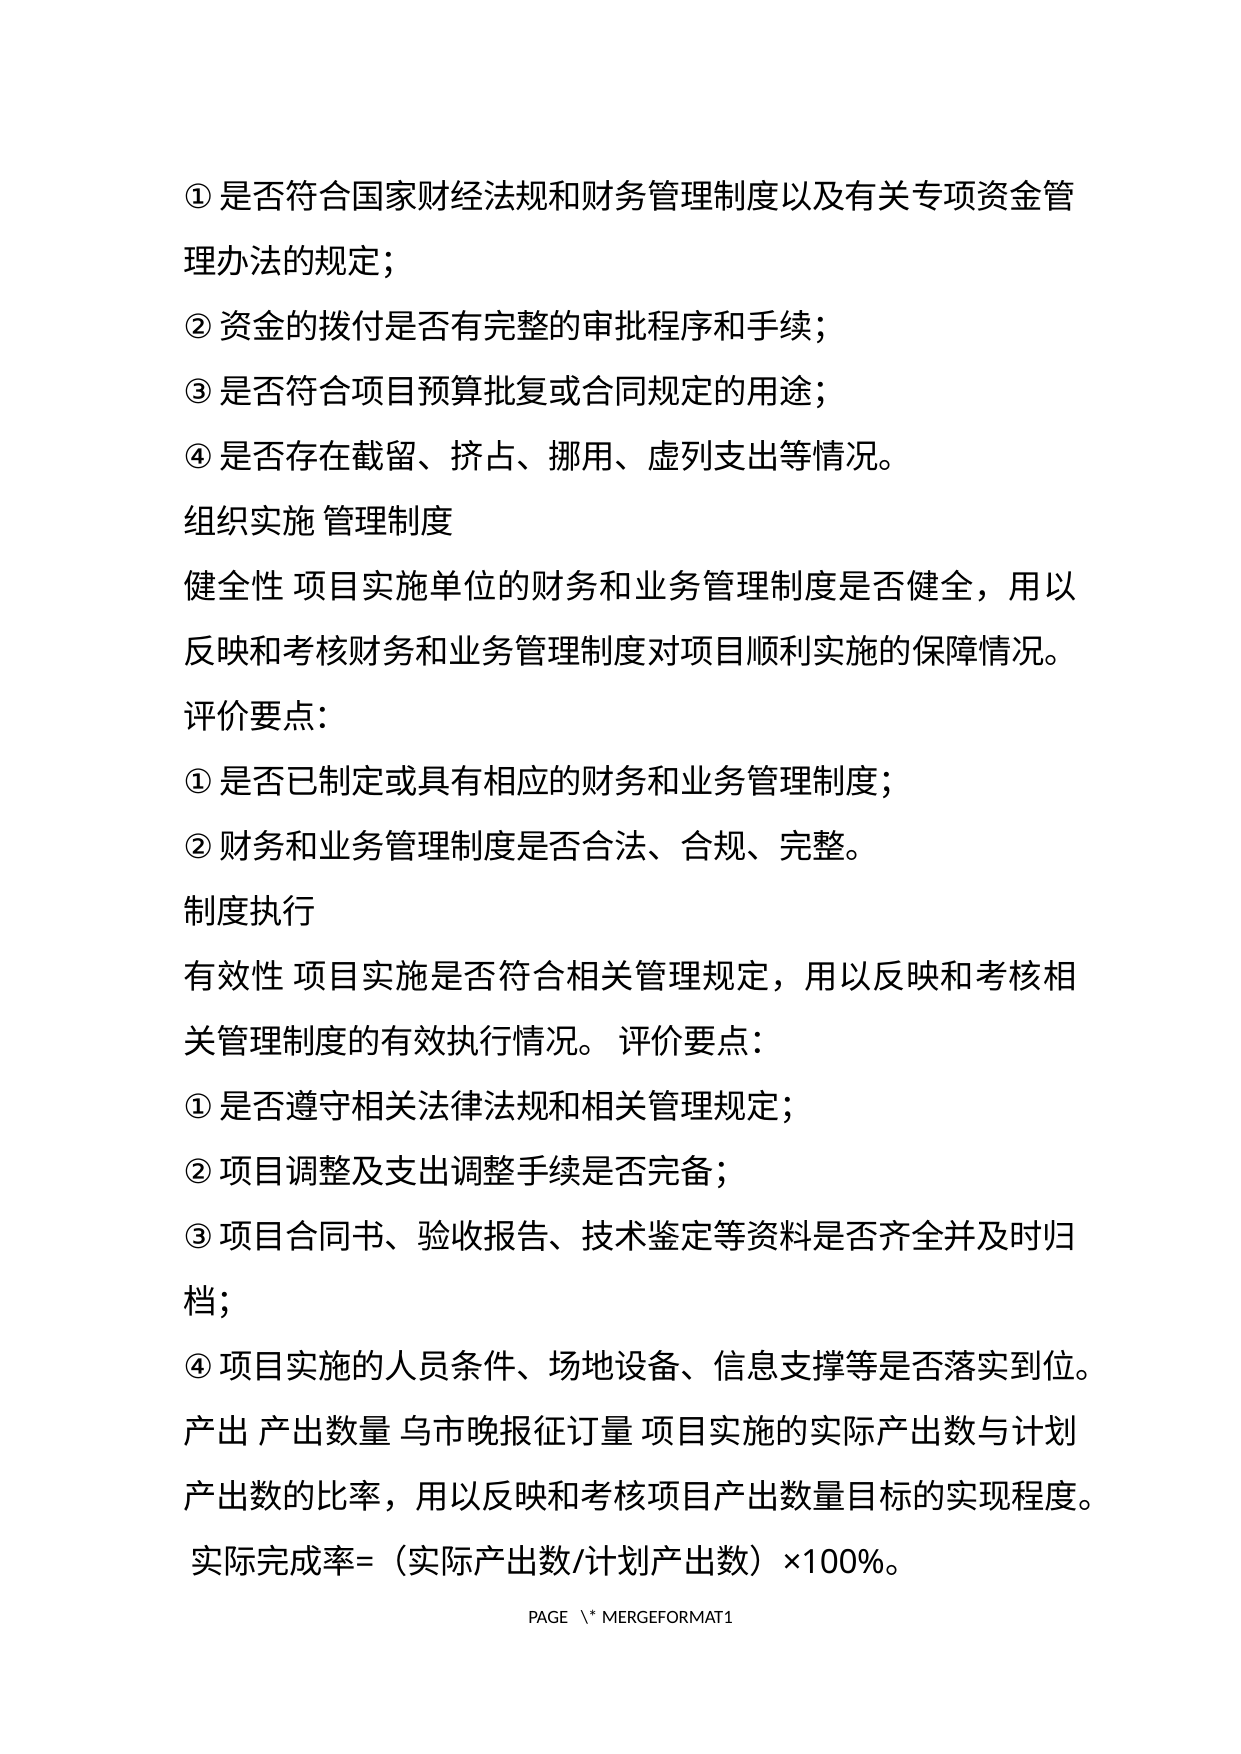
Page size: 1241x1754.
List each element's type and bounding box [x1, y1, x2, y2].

text [183, 162, 1078, 1592]
